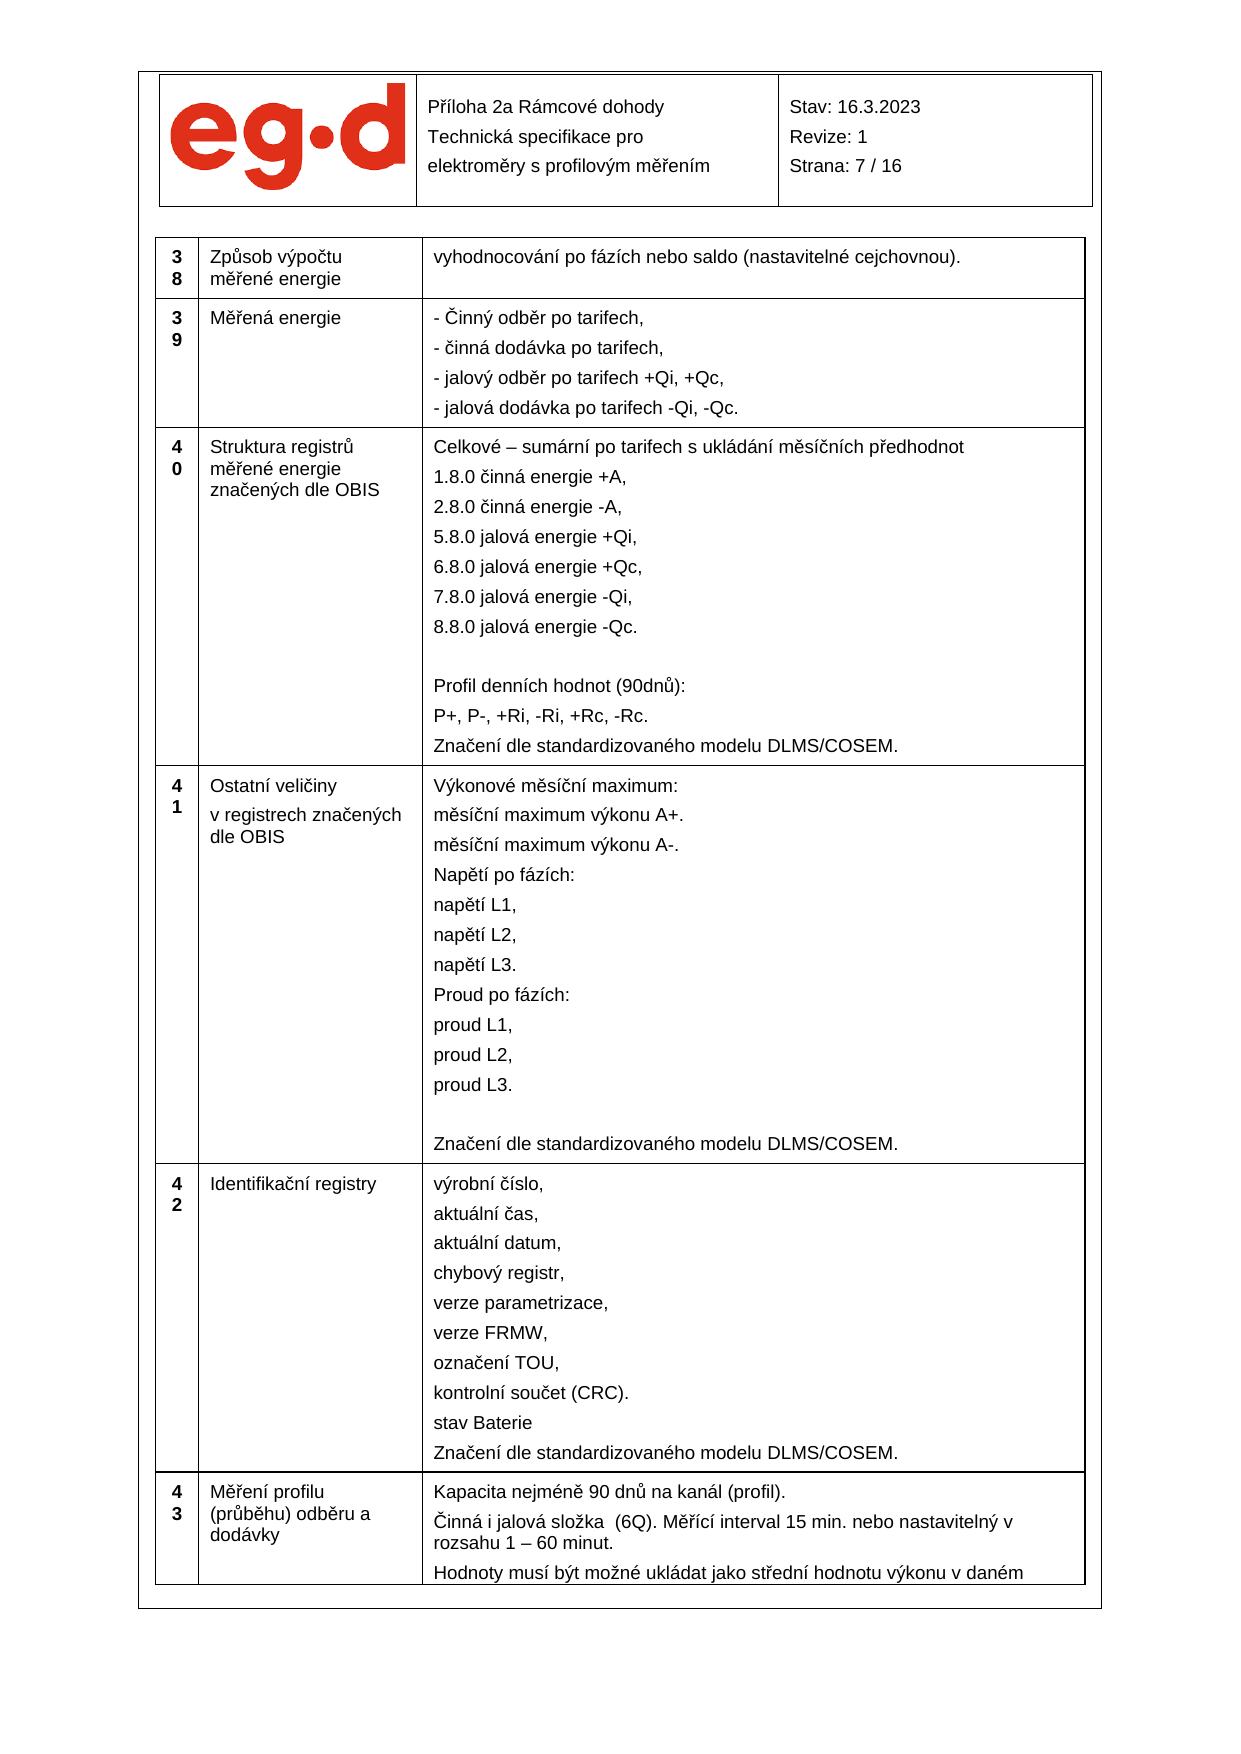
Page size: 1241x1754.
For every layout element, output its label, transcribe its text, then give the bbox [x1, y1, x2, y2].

table_cell Měřená energie [199, 299, 422, 427]
table_cell 40 [156, 428, 198, 765]
table_cell Celkové – sumární po tarifech s ukládání měsíčních předhodnot 1.8.0 činná energie +A, 2.8.0 činná energie -A, 5.8.0 jalová energie +Qi, 6.8.0 jalová energie +Qc, 7.8.0 jalová energie -Qi, 8.8.0 jalová energie -Qc. Profil denních hodnot (90dnů): P+, P-, +Ri, -Ri, +Rc, -Rc. Značení dle standardizovaného modelu DLMS/COSEM. [423, 428, 1084, 765]
table_cell Ostatní veličiny v registrech značených dle OBIS [199, 766, 422, 1163]
table_cell 43 [156, 1473, 198, 1584]
table_cell 41 [156, 766, 198, 1163]
table_cell Výkonové měsíční maximum: měsíční maximum výkonu A+. měsíční maximum výkonu A-. Napětí po fázích: napětí L1, napětí L2, napětí L3. Proud po fázích: proud L1, proud L2, proud L3. Značení dle standardizovaného modelu DLMS/COSEM. [423, 766, 1084, 1163]
table_cell Struktura registrů měřené energie značených dle OBIS [199, 428, 422, 765]
table_cell Identifikační registry [199, 1164, 422, 1471]
table_cell výrobní číslo, aktuální čas, aktuální datum, chybový registr, verze parametrizace, verze FRMW, označení TOU, kontrolní součet (CRC). stav Baterie Značení dle standardizovaného modelu DLMS/COSEM. [423, 1164, 1084, 1471]
table_cell 39 [156, 299, 198, 427]
picture [170, 83, 406, 190]
table_cell 38 [156, 238, 198, 298]
table_cell Způsob výpočtu měřené energie [199, 238, 422, 298]
table_cell Měření profilu (průběhu) odběru a dodávky [199, 1473, 422, 1584]
table_cell vyhodnocování po fázích nebo saldo (nastavitelné cejchovnou). [423, 238, 1084, 298]
table_cell - Činný odběr po tarifech, - činná dodávka po tarifech, - jalový odběr po tarifech +Qi, +Qc, - jalová dodávka po tarifech -Qi, -Qc. [423, 299, 1084, 427]
table_cell 42 [156, 1164, 198, 1471]
